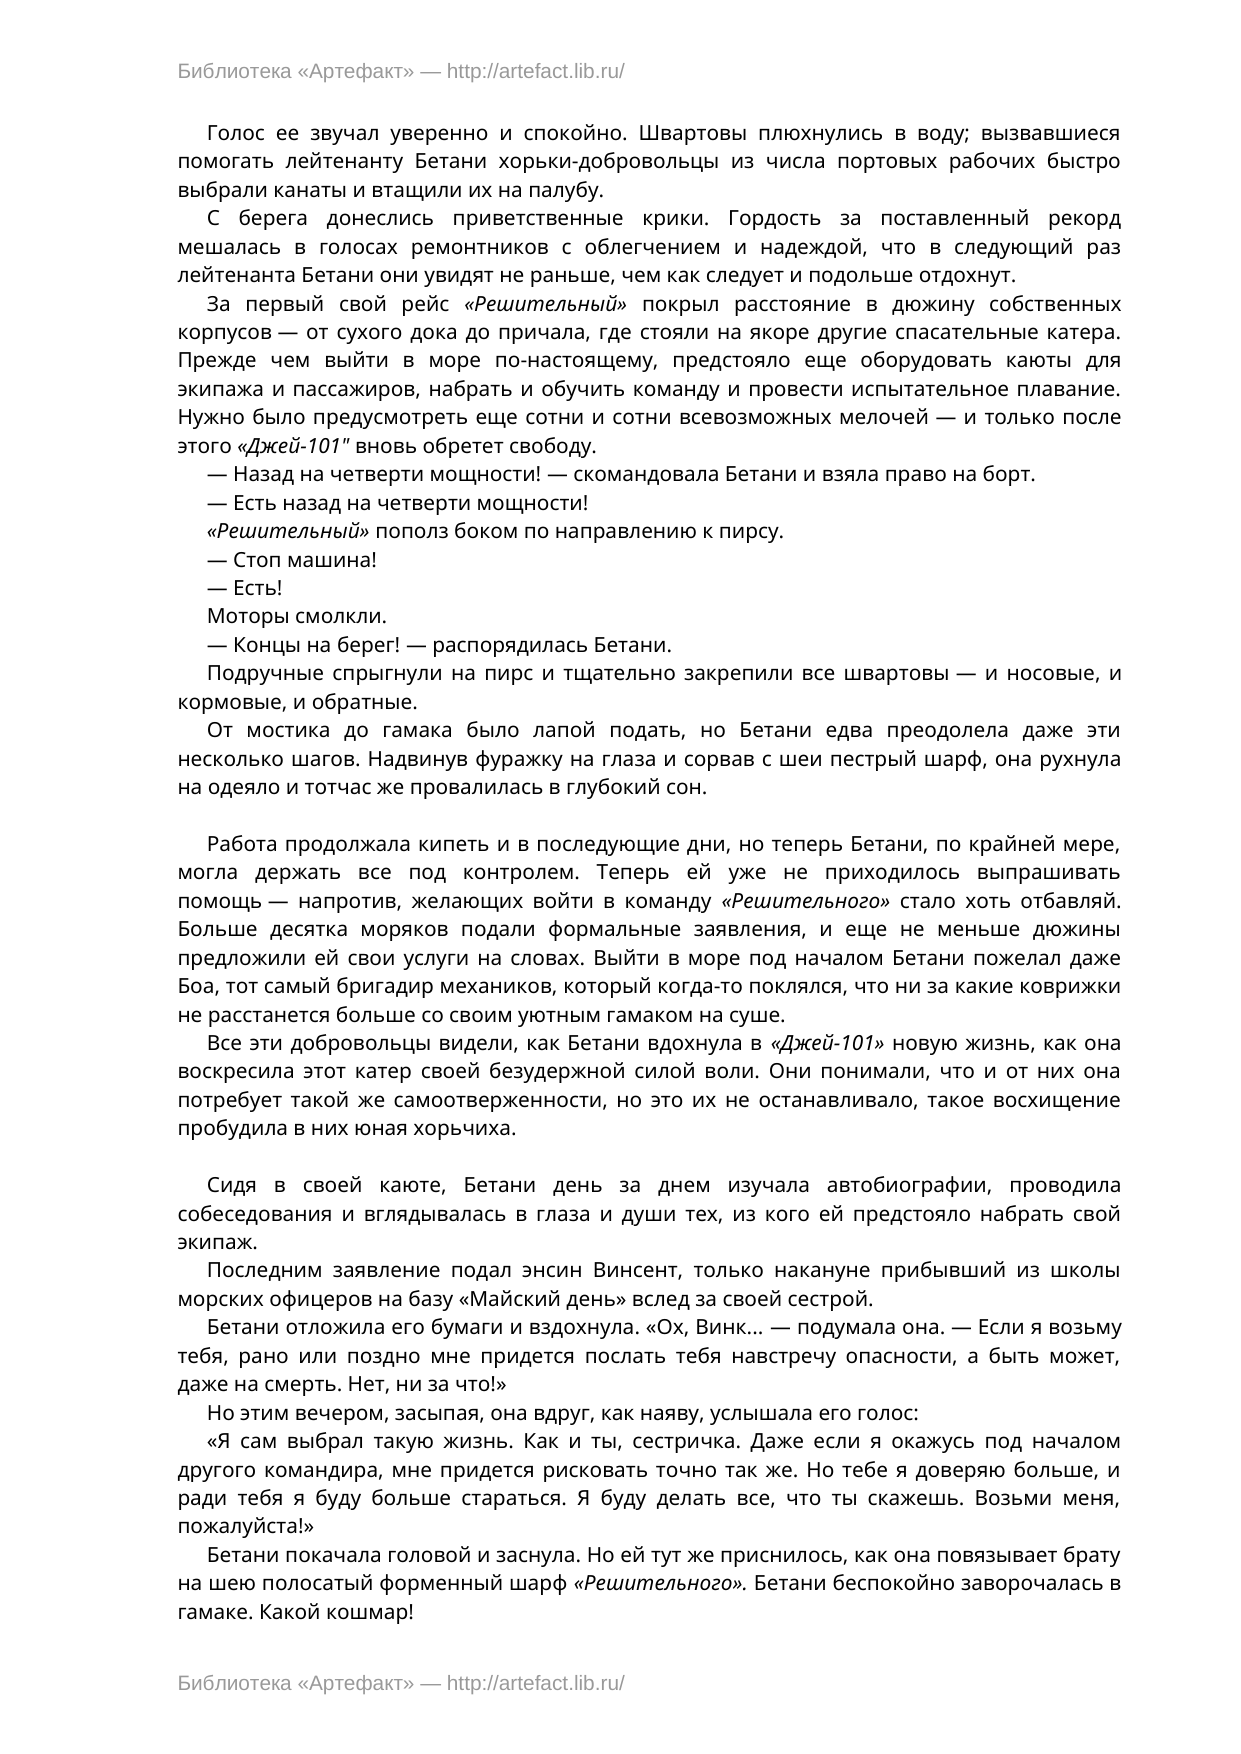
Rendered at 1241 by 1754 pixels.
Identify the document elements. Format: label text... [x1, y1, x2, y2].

text — Есть! [177, 573, 1122, 602]
text Сидя в своей каюте, Бетани день за днем изучала автобиографии, проводила собеседования и вглядывалась в глаза и души тех, из кого ей предстояло набрать свой экипаж. [177, 1170, 1122, 1256]
text Все эти добровольцы видели, как Бетани вдохнула в «Джей-101» новую жизнь, как она воскресила этот катер своей безудержной силой воли. Они понимали, что и от них она потребует такой же самоотверженности, но это их не останавливало, такое восхищение пробудила в них юная хорьчиха. [177, 1028, 1122, 1142]
text Работа продолжала кипеть и в последующие дни, но теперь Бетани, по крайней мере, могла держать все под контролем. Теперь ей уже не приходилось выпрашивать помощь — напротив, желающих войти в команду «Решительного» стало хоть отбавляй. Больше десятка моряков подали формальные заявления, и еще не меньше дюжины предложили ей свои услуги на словах. Выйти в море под началом Бетани пожелал даже Боа, тот самый бригадир механиков, который когда-то поклялся, что ни за какие коврижки не расстанется больше со своим уютным гамаком на суше. [177, 829, 1122, 1028]
text От мостика до гамака было лапой подать, но Бетани едва преодолела даже эти несколько шагов. Надвинув фуражку на глаза и сорвав с шеи пестрый шарф, она рухнула на одеяло и тотчас же провалилась в глубокий сон. [177, 715, 1122, 801]
text Последним заявление подал энсин Винсент, только накануне прибывший из школы морских офицеров на базу «Майский день» вслед за своей сестрой. [177, 1256, 1122, 1312]
text — Назад на четверти мощности! — скомандовала Бетани и взяла право на борт. [177, 459, 1122, 488]
text «Я сам выбрал такую жизнь. Как и ты, сестричка. Даже если я окажусь под началом другого командира, мне придется рисковать точно так же. Но тебе я доверяю больше, и ради тебя я буду больше стараться. Я буду делать все, что ты скажешь. Возьми меня, пожалуйста!» [177, 1426, 1122, 1540]
text — Есть назад на четверти мощности! [177, 488, 1122, 516]
text С берега донеслись приветственные крики. Гордость за поставленный рекорд мешалась в голосах ремонтников с облегчением и надеждой, что в следующий раз лейтенанта Бетани они увидят не раньше, чем как следует и подольше отдохнут. [177, 203, 1122, 289]
text Но этим вечером, засыпая, она вдруг, как наяву, услышала его голос: [177, 1398, 1122, 1426]
text Голос ее звучал уверенно и спокойно. Швартовы плюхнулись в воду; вызвавшиеся помогать лейтенанту Бетани хорьки-добровольцы из числа портовых рабочих быстро выбрали канаты и втащили их на палубу. [177, 118, 1122, 203]
text За первый свой рейс «Решительный» покрыл расстояние в дюжину собственных корпусов — от сухого дока до причала, где стояли на якоре другие спасательные катера. Прежде чем выйти в море по-настоящему, предстояло еще оборудовать каюты для экипажа и пассажиров, набрать и обучить команду и провести испытательное плавание. Нужно было предусмотреть еще сотни и сотни всевозможных мелочей — и только после этого «Джей-101" вновь обретет свободу. [177, 289, 1122, 459]
text Бетани отложила его бумаги и вздохнула. «Ох, Винк... — подумала она. — Если я возьму тебя, рано или поздно мне придется послать тебя навстречу опасности, а быть может, даже на смерть. Нет, ни за что!» [177, 1312, 1122, 1398]
text — Концы на берег! — распорядилась Бетани. [177, 630, 1122, 658]
text Бетани покачала головой и заснула. Но ей тут же приснилось, как она повязывает брату на шею полосатый форменный шарф «Решительного». Бетани беспокойно заворочалась в гамаке. Какой кошмар! [177, 1540, 1122, 1625]
text — Стоп машина! [177, 545, 1122, 573]
text Подручные спрыгнули на пирс и тщательно закрепили все швартовы — и носовые, и кормовые, и обратные. [177, 658, 1122, 715]
text «Решительный» пополз боком по направлению к пирсу. [177, 516, 1122, 545]
text Моторы смолкли. [177, 602, 1122, 630]
